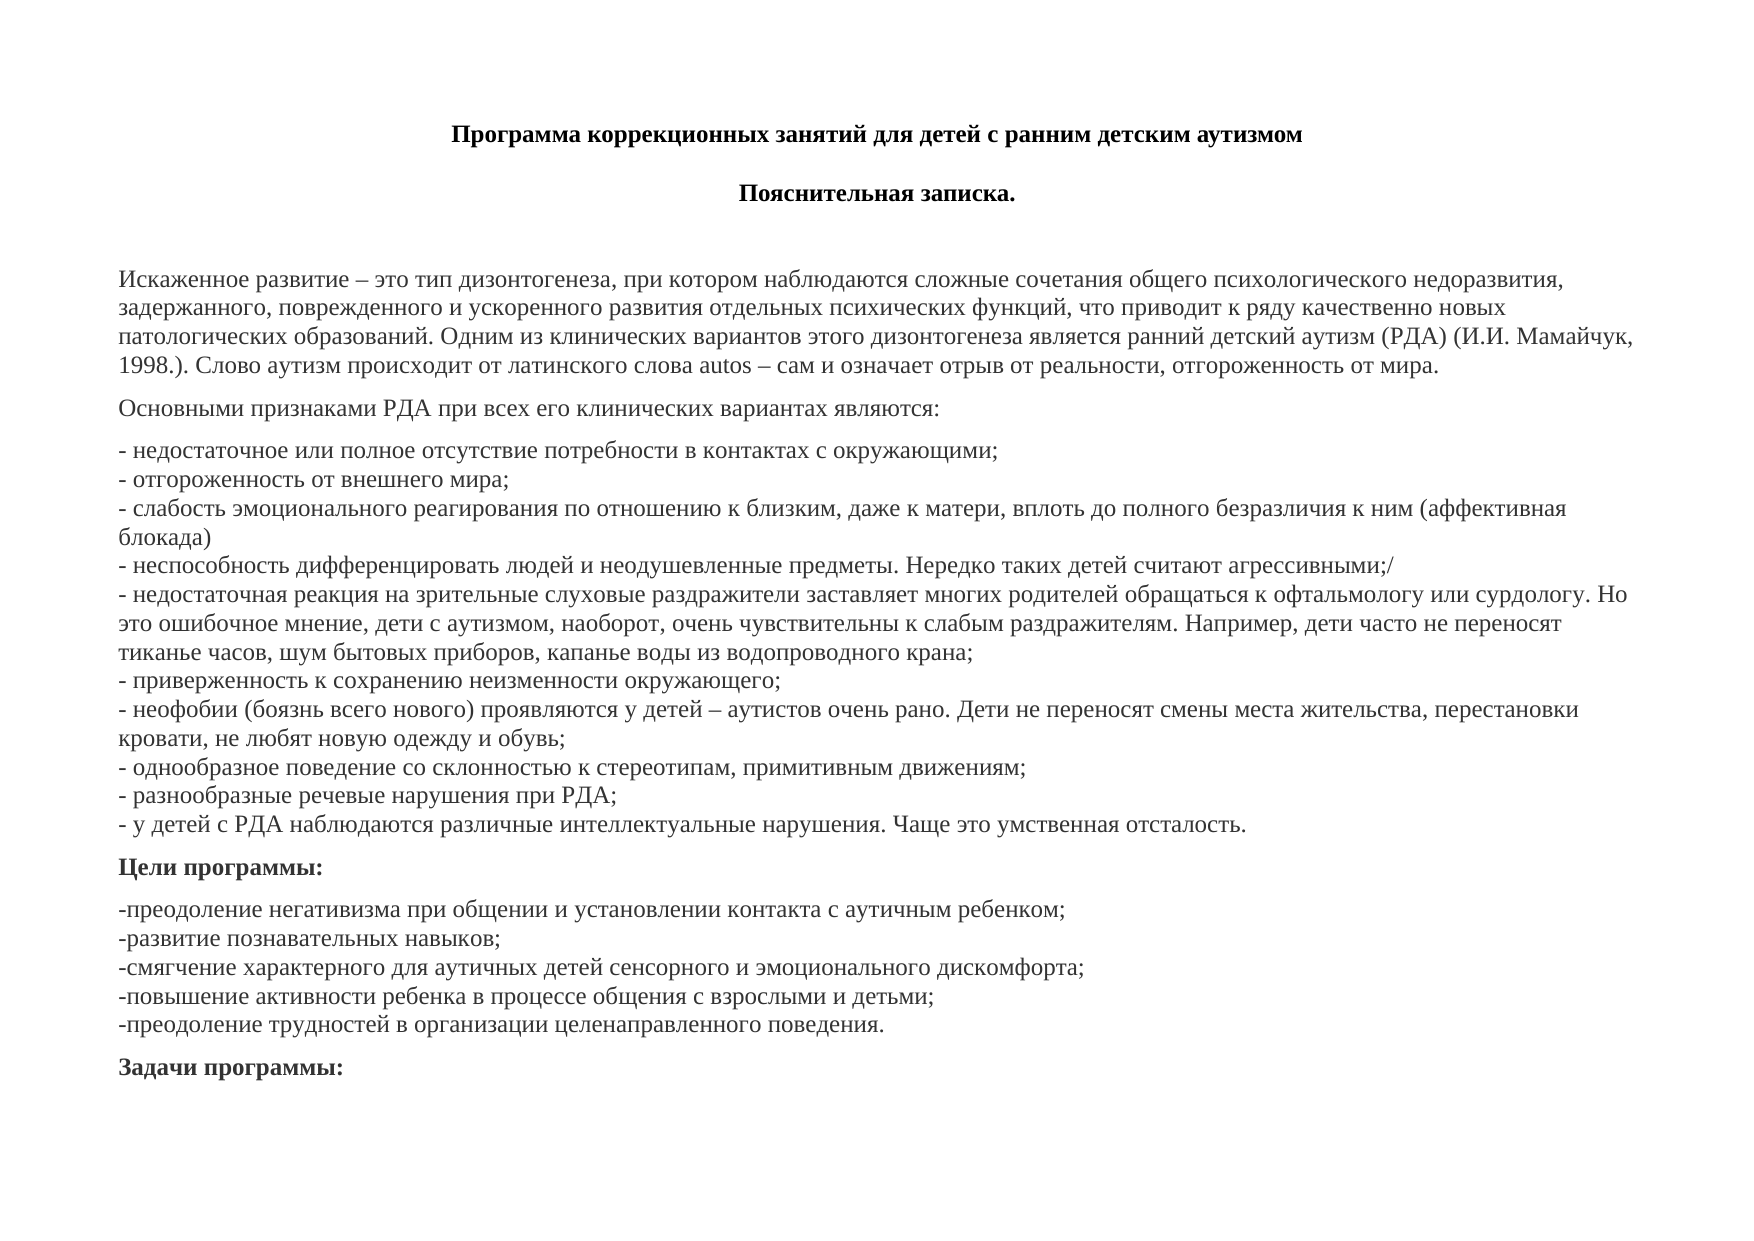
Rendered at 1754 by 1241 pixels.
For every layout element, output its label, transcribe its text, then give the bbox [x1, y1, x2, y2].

text -преодоление негативизма при общении и установлении контакта с аутичным ребенком; -развитие познавательных навыков; -смягчение характерного для аутичных детей сенсорного и эмоционального дискомфорта; -повышение активности ребенка в процессе общения с взрослыми и детьми; -преодоление трудностей в организации целенаправленного поведения. [118, 894, 1636, 1038]
text Пояснительная записка. [118, 162, 1636, 207]
text Цели программы: [118, 852, 1636, 881]
text Основными признаками РДА при всех его клинических вариантах являются: [118, 393, 1636, 421]
text Искаженное развитие – это тип дизонтогенеза, при котором наблюдаются сложные сочетания общего психологического недоразвития, задержанного, поврежденного и ускоренного развития отдельных психических функций, что приводит к ряду качественно новых патологических образований. Одним из клинических вариантов этого дизонтогенеза является ранний детский аутизм (РДА) (И.И. Мамайчук, 1998.). Слово аутизм происходит от латинского слова autos – сам и означает отрыв от реальности, отгороженность от мира. [118, 264, 1636, 379]
text Программа коррекционных занятий для детей с ранним детским аутизмом [118, 102, 1636, 148]
text - недостаточное или полное отсутствие потребности в контактах с окружающими; - отгороженность от внешнего мира; - слабость эмоционального реагирования по отношению к близким, даже к матери, вплоть до полного безразличия к ним (аффективная блокада) - неспособность дифференцировать людей и неодушевленные предметы. Нередко таких детей считают агрессивными;/ - недостаточная реакция на зрительные слуховые раздражители заставляет многих родителей обращаться к офтальмологу или сурдологу. Но это ошибочное мнение, дети с аутизмом, наоборот, очень чувствительны к слабым раздражителям. Например, дети часто не переносят тиканье часов, шум бытовых приборов, капанье воды из водопроводного крана; - приверженность к сохранению неизменности окружающего; - неофобии (боязнь всего нового) проявляются у детей – аутистов очень рано. Дети не переносят смены места жительства, перестановки кровати, не любят новую одежду и обувь; - однообразное поведение со склонностью к стереотипам, примитивным движениям; - разнообразные речевые нарушения при РДА; - у детей с РДА наблюдаются различные интеллектуальные нарушения. Чаще это умственная отсталость. [118, 435, 1636, 838]
text Задачи программы: [118, 1052, 1636, 1081]
